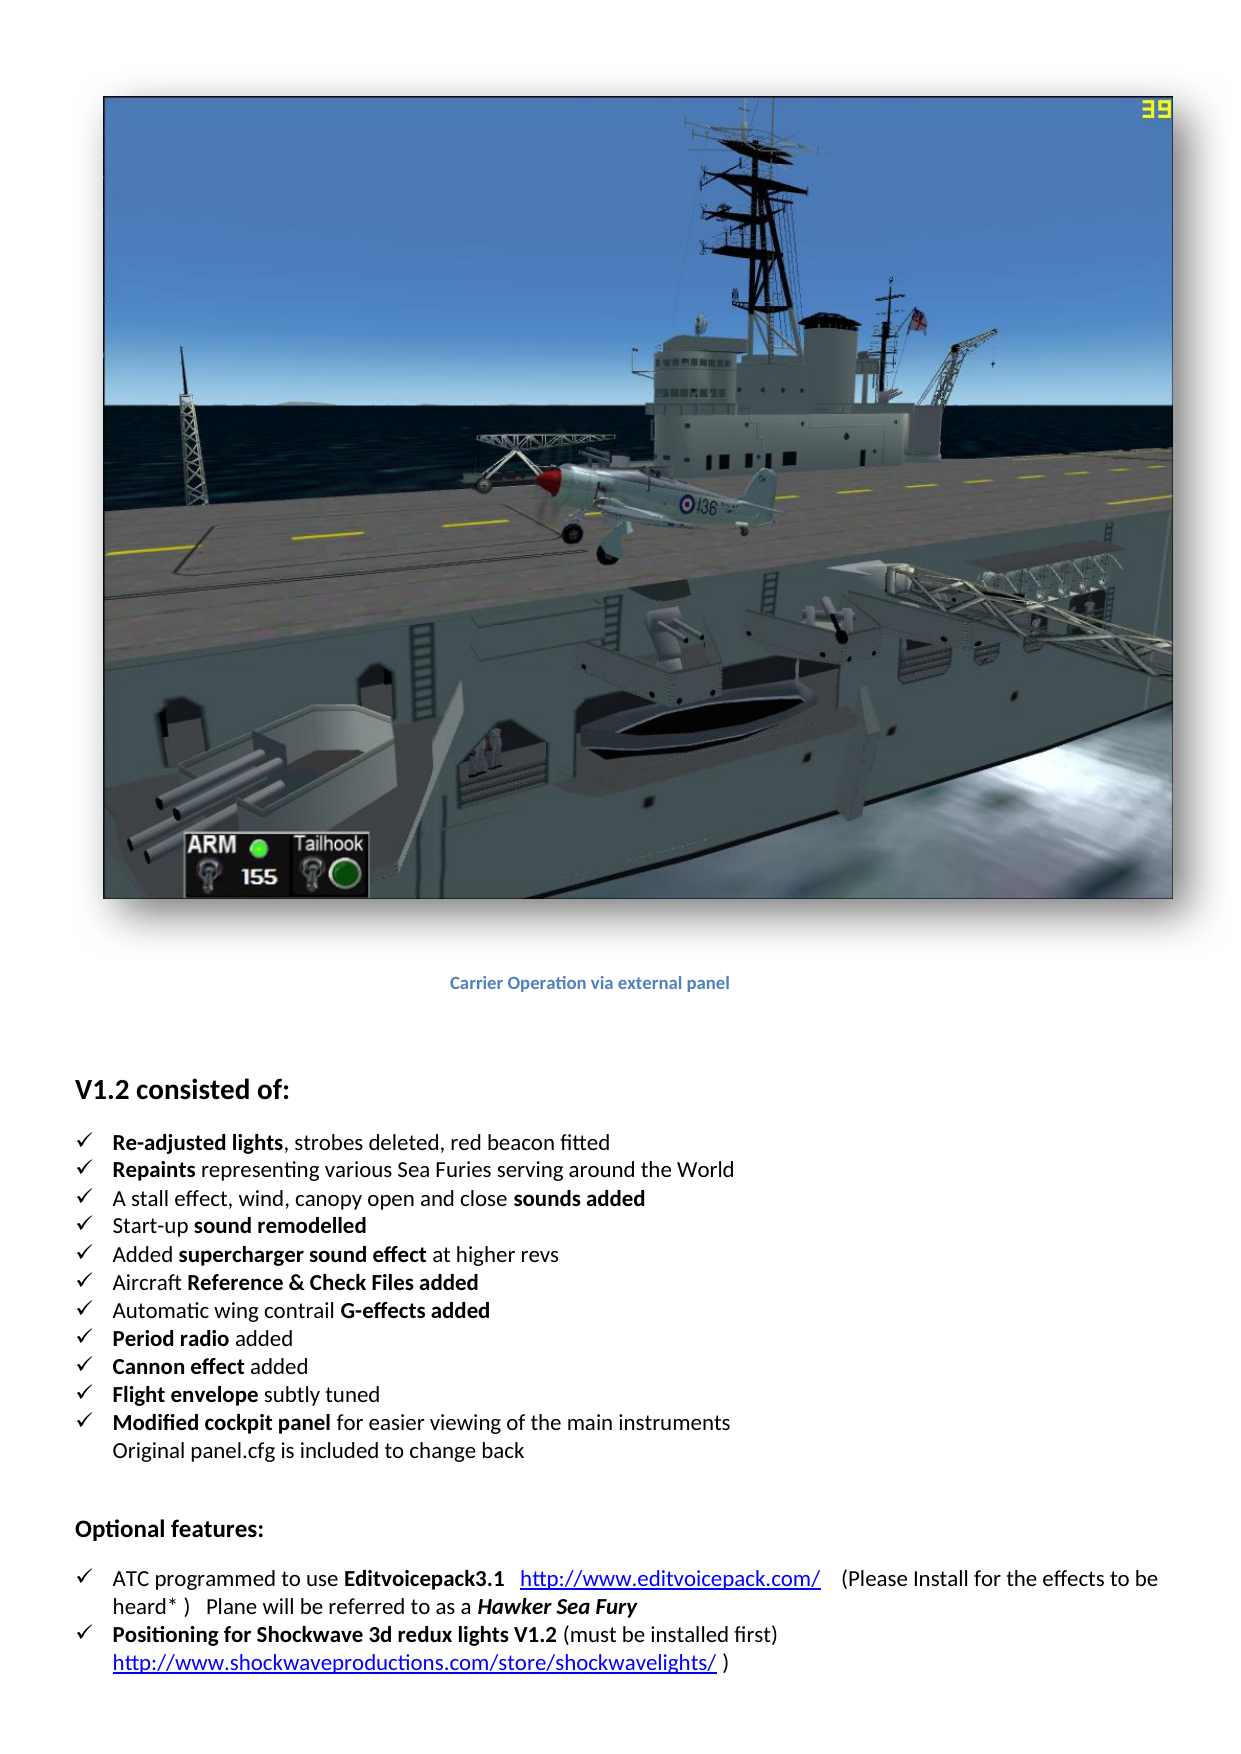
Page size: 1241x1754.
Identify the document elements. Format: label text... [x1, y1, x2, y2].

list Start-up sound remodelled [75, 1212, 1165, 1240]
list Positioning for Shockwave 3d redux lights V1.2 (must be installed first) http://www.shockwaveproductions.com/store/shockwavelights/ ) [75, 1620, 1165, 1676]
list Period radio added [75, 1324, 1165, 1352]
picture [103, 96, 1173, 899]
list Cannon effect added [75, 1352, 1165, 1380]
list Re-adjusted lights, strobes deleted, red beacon fitted [75, 1128, 1165, 1156]
list Aircraft Reference & Check Files added [75, 1268, 1165, 1296]
list Original panel.cfg is included to change back [112, 1436, 1165, 1464]
text Carrier Operation via external panel [375, 971, 1165, 994]
list Flight envelope subtly tuned [75, 1380, 1165, 1408]
list Added supercharger sound effect at higher revs [75, 1240, 1165, 1268]
list Automatic wing contrail G-effects added [75, 1296, 1165, 1324]
list A stall effect, wind, canopy open and close sounds added [75, 1184, 1165, 1212]
text Optional features: [75, 1513, 1165, 1543]
list Repaints representing various Sea Furies serving around the World [75, 1156, 1165, 1184]
text V1.2 consisted of: [75, 1071, 1165, 1107]
list Modified cockpit panel for easier viewing of the main instruments [75, 1408, 1165, 1436]
list ATC programmed to use Editvoicepack3.1 http://www.editvoicepack.com/ (Please Install for the effects to be heard* ) Plane will be referred to as a Hawker Sea Fury [75, 1564, 1165, 1620]
